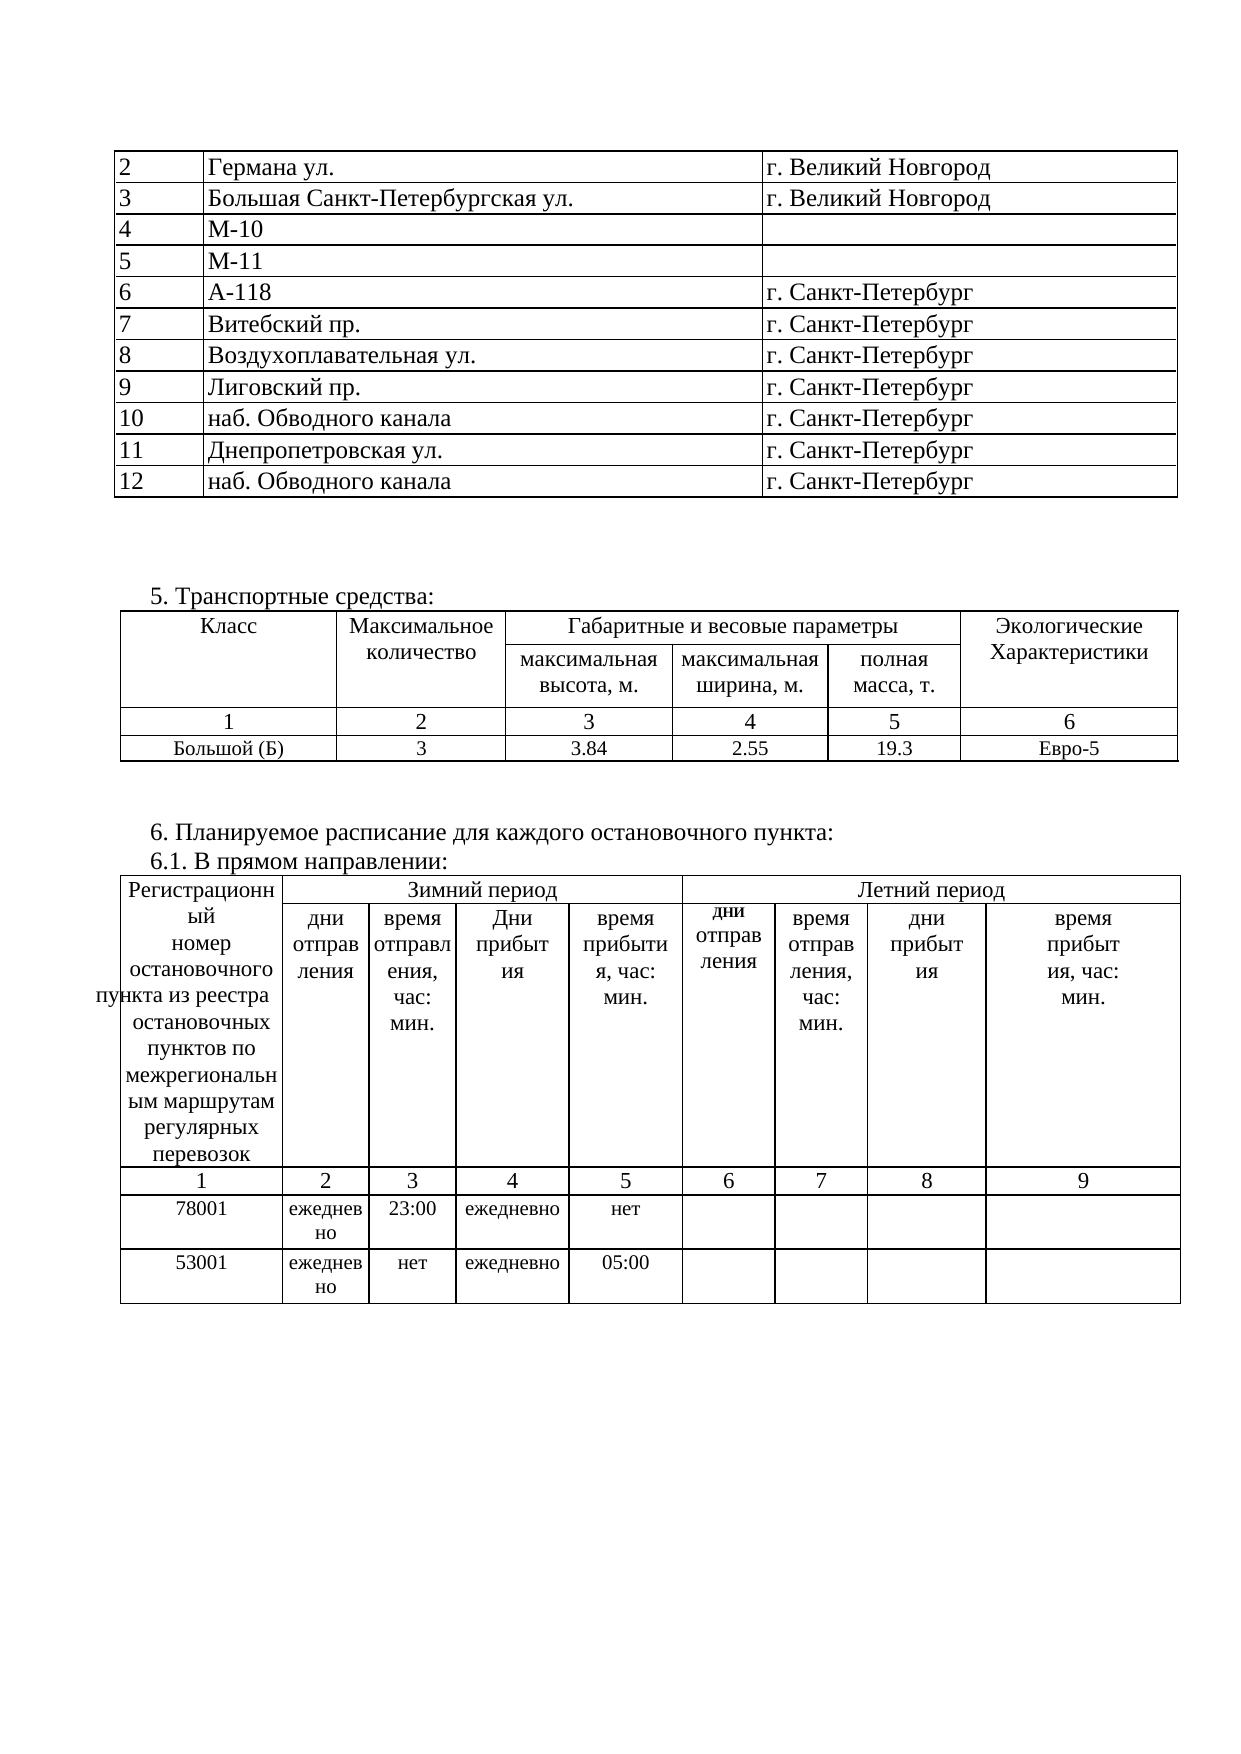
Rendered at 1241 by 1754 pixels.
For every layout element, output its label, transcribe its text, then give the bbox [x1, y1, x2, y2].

table_cell нет [570, 1196, 682, 1248]
table_cell 5 [829, 708, 960, 735]
table_cell 12 [115, 466, 203, 496]
table_cell дни отправ ления [283, 904, 368, 1166]
table_cell 6 [961, 708, 1177, 735]
table_header Регистрационный номер остановочного пункта из реестра остановочных пунктов по межрегиональным маршрутам регулярных перевозок [121, 876, 282, 1166]
table_cell ежедневно [283, 1250, 368, 1303]
table_cell 9 [987, 1168, 1180, 1194]
table_cell 8 [868, 1168, 985, 1194]
table_cell [987, 1196, 1180, 1248]
table_cell ДНИ отправ ления [683, 904, 774, 1166]
table_cell 3 [370, 1168, 455, 1194]
table_cell ежедневно [283, 1196, 368, 1248]
table_cell 4 [673, 708, 827, 735]
table_header Класс [121, 612, 336, 707]
table_cell г. Санкт-Петербург [763, 402, 1177, 433]
table_cell А-118 [204, 277, 762, 307]
table_cell г. Санкт-Петербург [763, 465, 1177, 496]
table_cell Витебский пр. [204, 309, 762, 339]
table_cell 10 [115, 403, 203, 433]
table_cell дни прибыт ия [868, 904, 985, 1166]
table_cell 6 [115, 277, 203, 307]
table_cell максимальная ширина, м. [673, 645, 827, 707]
table_cell 5 [115, 245, 203, 276]
table_cell 05:00 [570, 1250, 682, 1303]
table_cell ежедневно [457, 1196, 568, 1248]
table_cell [683, 1250, 774, 1303]
table_cell г. Санкт-Петербург [763, 276, 1177, 307]
table_cell Германа ул. [204, 152, 762, 181]
table_cell 2 [283, 1168, 368, 1194]
table_cell г. Великий Новгород [763, 152, 1177, 181]
table_cell г. Санкт-Петербург [763, 339, 1177, 370]
text 6.1. В прямом направлении: [150, 846, 1090, 874]
table_cell [776, 1250, 867, 1303]
table_cell наб. Обводного канала [204, 466, 762, 496]
table_cell г. Великий Новгород [763, 181, 1177, 213]
table_cell г. Санкт-Петербург [763, 370, 1177, 402]
table_cell 1 [121, 708, 336, 735]
table_cell время отправ ления, час: мин. [776, 904, 867, 1166]
table_cell М-10 [204, 215, 762, 244]
table_header Максимальное количество [337, 612, 505, 707]
table_cell время прибыти я, час: мин. [570, 904, 682, 1166]
table_cell 53001 [121, 1250, 282, 1303]
text 5. Транспортные средства: [150, 581, 1090, 610]
table_cell [868, 1250, 985, 1303]
table_cell [868, 1196, 985, 1248]
table_cell Евро-5 [961, 736, 1177, 760]
table_cell 23:00 [370, 1196, 455, 1248]
table_cell [987, 1250, 1180, 1303]
table_cell 4 [457, 1168, 568, 1194]
table_cell г. Санкт-Петербург [763, 433, 1177, 464]
table_cell 19.3 [829, 736, 960, 760]
table_cell 7 [776, 1168, 867, 1194]
table_cell Лиговский пр. [204, 372, 762, 402]
table_cell ежедневно [457, 1250, 568, 1303]
table_cell 3.84 [506, 736, 672, 760]
table_cell 2 [115, 152, 203, 181]
table_cell М-11 [204, 246, 762, 276]
table_header Летний период [683, 876, 1180, 902]
table_cell [763, 213, 1177, 244]
table_cell 2 [337, 708, 505, 735]
table_cell 6 [683, 1168, 774, 1194]
table_cell наб. Обводного канала [204, 403, 762, 433]
table_cell [683, 1196, 774, 1248]
table_cell время отправл ения, час: мин. [370, 904, 455, 1166]
table_cell 3 [337, 736, 505, 760]
table_cell 11 [115, 434, 203, 464]
table_cell время прибыт ия, час: мин. [987, 904, 1180, 1166]
table_cell [763, 244, 1177, 276]
table_cell Дни прибыт ия [457, 904, 568, 1166]
table_cell Днепропетровская ул. [204, 435, 762, 464]
table_cell Большая Санкт-Петербургская ул. [204, 183, 762, 213]
table_header Зимний период [283, 876, 682, 902]
table_cell 9 [115, 371, 203, 402]
table_cell г. Санкт-Петербург [763, 307, 1177, 339]
table_cell полная масса, т. [829, 645, 960, 707]
text 6. Планируемое расписание для каждого остановочного пункта: [150, 817, 1090, 846]
table_header Габаритные и весовые параметры [506, 612, 960, 643]
table_cell Большой (Б) [121, 736, 336, 760]
table_cell Воздухоплавательная ул. [204, 340, 762, 370]
table_cell 4 [115, 214, 203, 244]
table_cell 3 [115, 183, 203, 213]
table_header Экологические Характеристики [961, 612, 1177, 707]
table_cell 8 [115, 340, 203, 370]
table_cell нет [370, 1250, 455, 1303]
table_cell 2.55 [673, 736, 827, 760]
table_cell 5 [570, 1168, 682, 1194]
table_cell [776, 1196, 867, 1248]
table_cell 7 [115, 308, 203, 339]
table_cell максимальная высота, м. [506, 645, 672, 707]
table_cell 1 [121, 1168, 282, 1194]
table_cell 78001 [121, 1196, 282, 1248]
table_cell 3 [506, 708, 672, 735]
